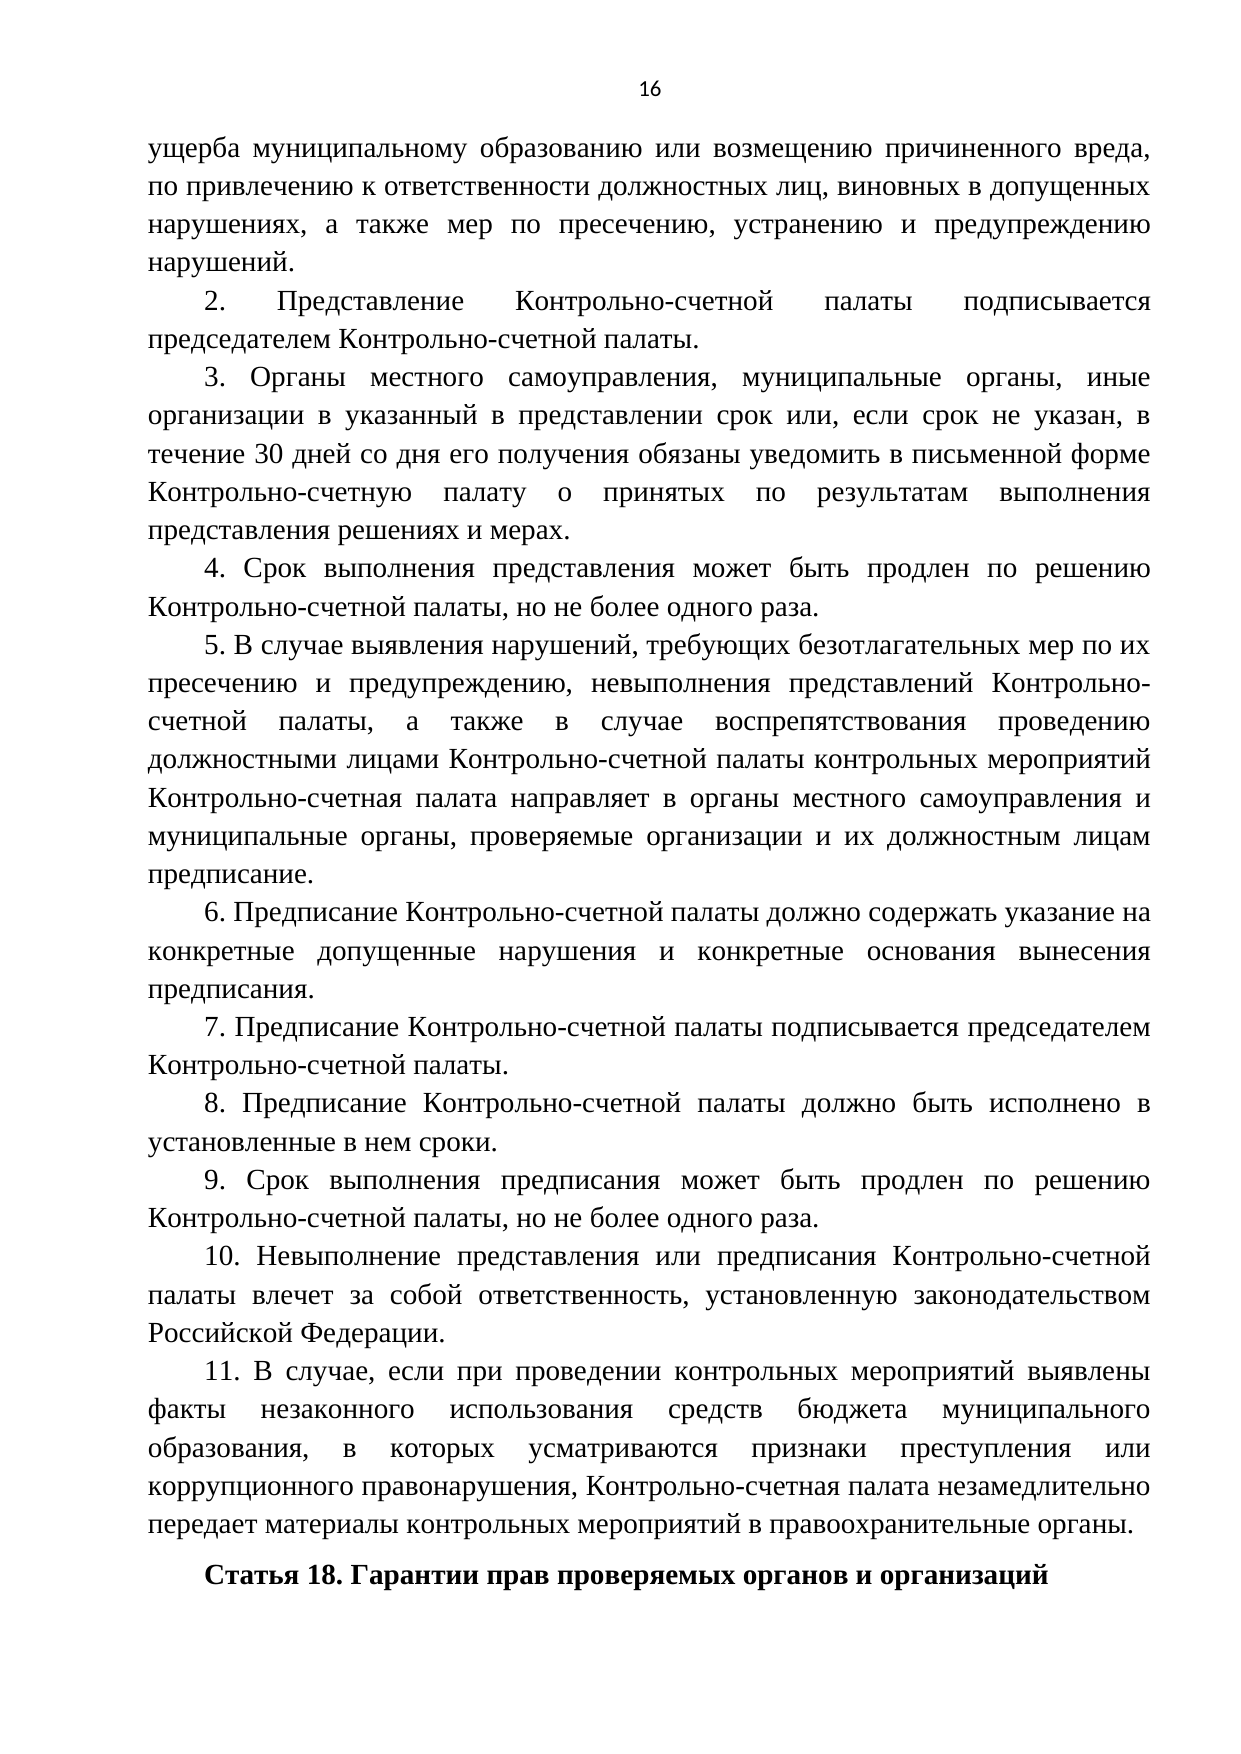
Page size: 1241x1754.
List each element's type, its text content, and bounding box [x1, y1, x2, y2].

text 11. В случае, если при проведении контрольных мероприятий выявлены факты незаконного использования средств бюджета муниципального образования, в которых усматриваются признаки преступления или коррупционного правонарушения, Контрольно-счетная палата незамедлительно передает материалы контрольных мероприятий в правоохранительные органы. [148, 1353, 1152, 1540]
text 8. Предписание Контрольно-счетной палаты должно быть исполнено в установленные в нем сроки. [148, 1086, 1152, 1157]
text 6. Предписание Контрольно-счетной палаты должно содержать указание на конкретные допущенные нарушения и конкретные основания вынесения предписания. [148, 894, 1152, 1004]
text 4. Срок выполнения представления может быть продлен по решению Контрольно-счетной палаты, но не более одного раза. [148, 550, 1152, 622]
text 2. Представление Контрольно-счетной палаты подписывается председателем Контрольно-счетной палаты. [148, 283, 1152, 354]
text 9. Срок выполнения предписания может быть продлен по решению Контрольно-счетной палаты, но не более одного раза. [148, 1162, 1152, 1234]
text 3. Органы местного самоуправления, муниципальные органы, иные организации в указанный в представлении срок или, если срок не указан, в течение 30 дней со дня его получения обязаны уведомить в письменной форме Контрольно-счетную палату о принятых по результатам выполнения представления решениях и мерах. [148, 359, 1152, 546]
text 5. В случае выявления нарушений, требующих безотлагательных мер по их пресечению и предупреждению, невыполнения представлений Контрольно-счетной палаты, а также в случае воспрепятствования проведению должностными лицами Контрольно-счетной палаты контрольных мероприятий Контрольно-счетная палата направляет в органы местного самоуправления и муниципальные органы, проверяемые организации и их должностным лицам предписание. [148, 627, 1152, 890]
text 7. Предписание Контрольно-счетной палаты подписывается председателем Контрольно-счетной палаты. [148, 1009, 1152, 1081]
text 10. Невыполнение представления или предписания Контрольно-счетной палаты влечет за собой ответственность, установленную законодательством Российской Федерации. [148, 1238, 1152, 1348]
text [148, 130, 1152, 278]
text Статья 18. Гарантии прав проверяемых органов и организаций [148, 1557, 1152, 1590]
